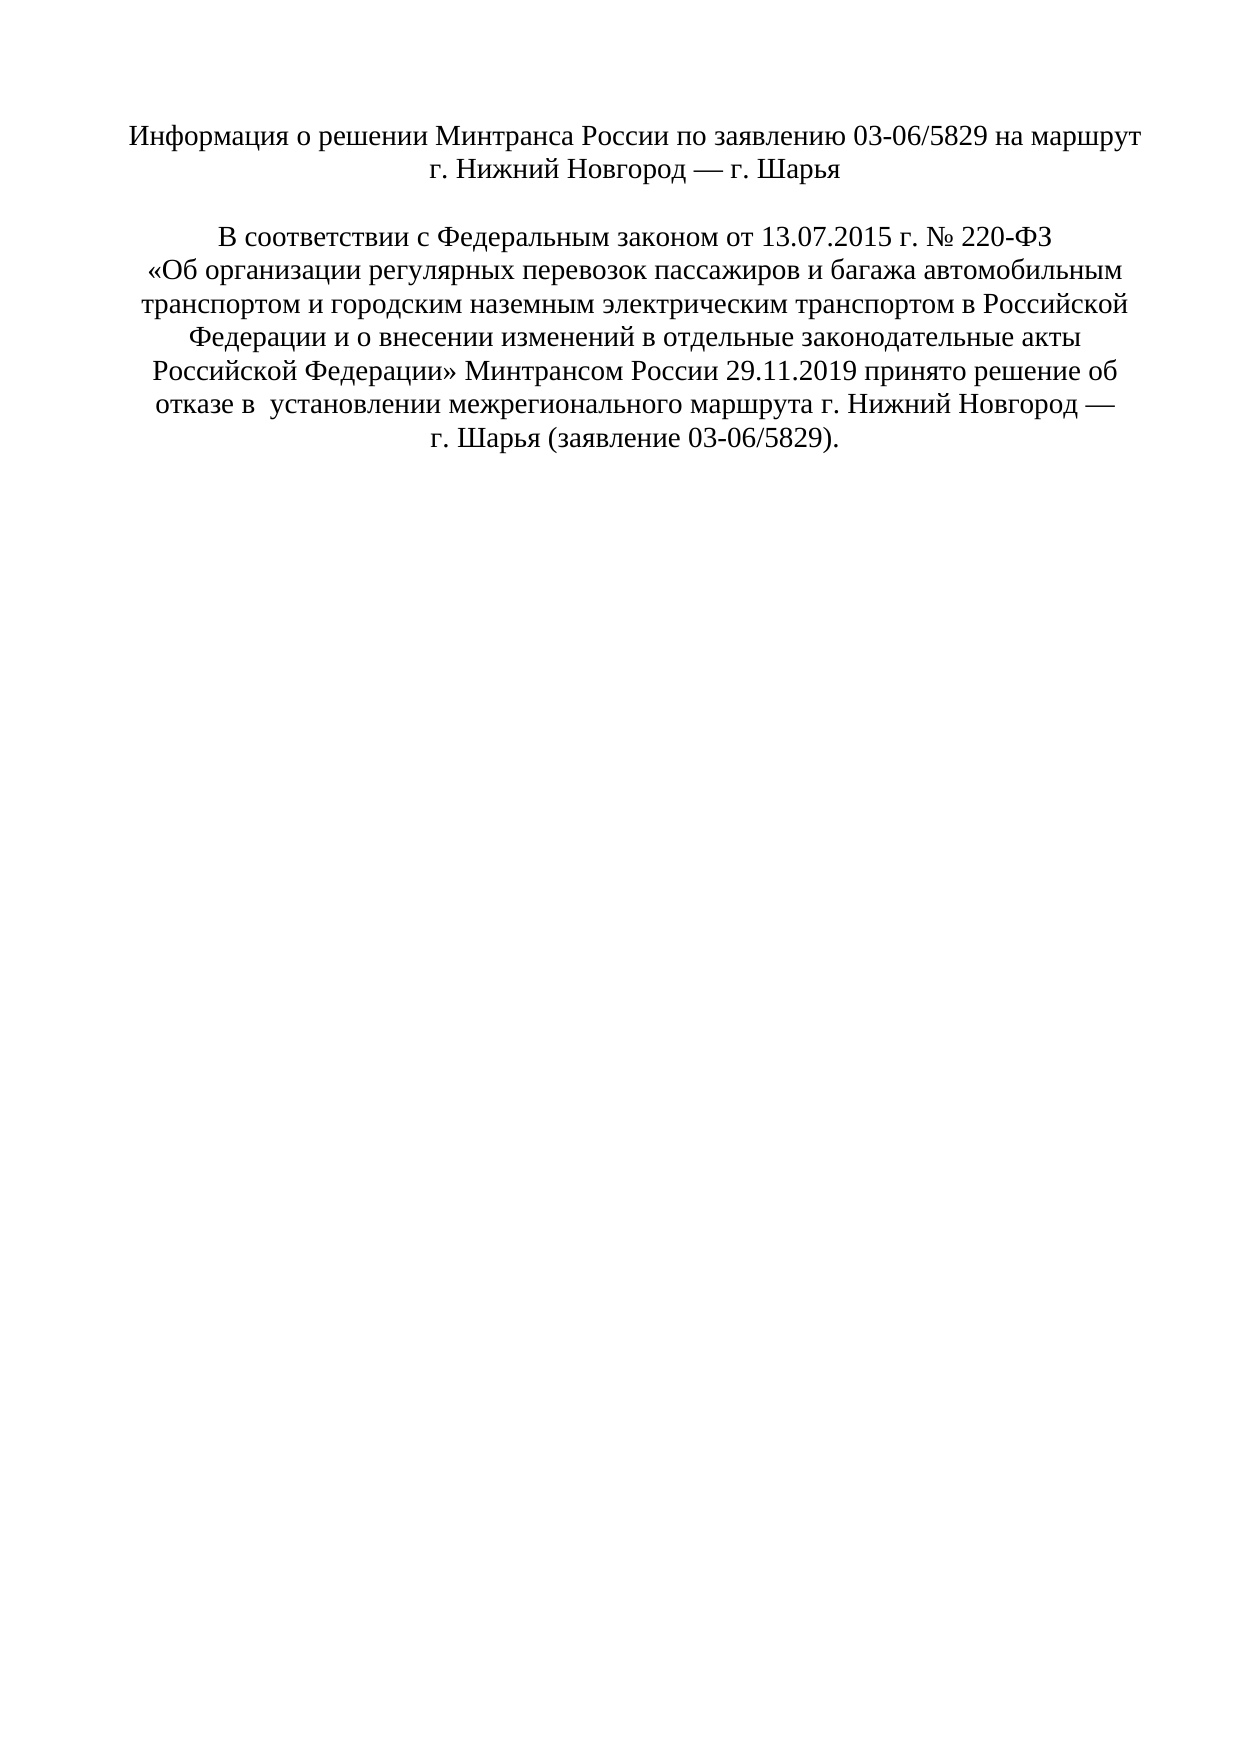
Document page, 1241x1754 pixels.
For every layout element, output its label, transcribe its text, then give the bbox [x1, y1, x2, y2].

text В соответствии с Федеральным законом от 13.07.2015 г. № 220-ФЗ «Об организации регулярных перевозок пассажиров и багажа автомобильным транспортом и городским наземным электрическим транспортом в Российской Федерации и о внесении изменений в отдельные законодательные акты Российской Федерации» Минтрансом России 29.11.2019 принято решение об отказе в установлении межрегионального маршрута г. Нижний Новгород — г. Шарья (заявление 03-06/5829). [118, 219, 1152, 453]
text Информация о решении Минтранса России по заявлению 03-06/5829 на маршрут г. Нижний Новгород — г. Шарья [118, 118, 1152, 185]
